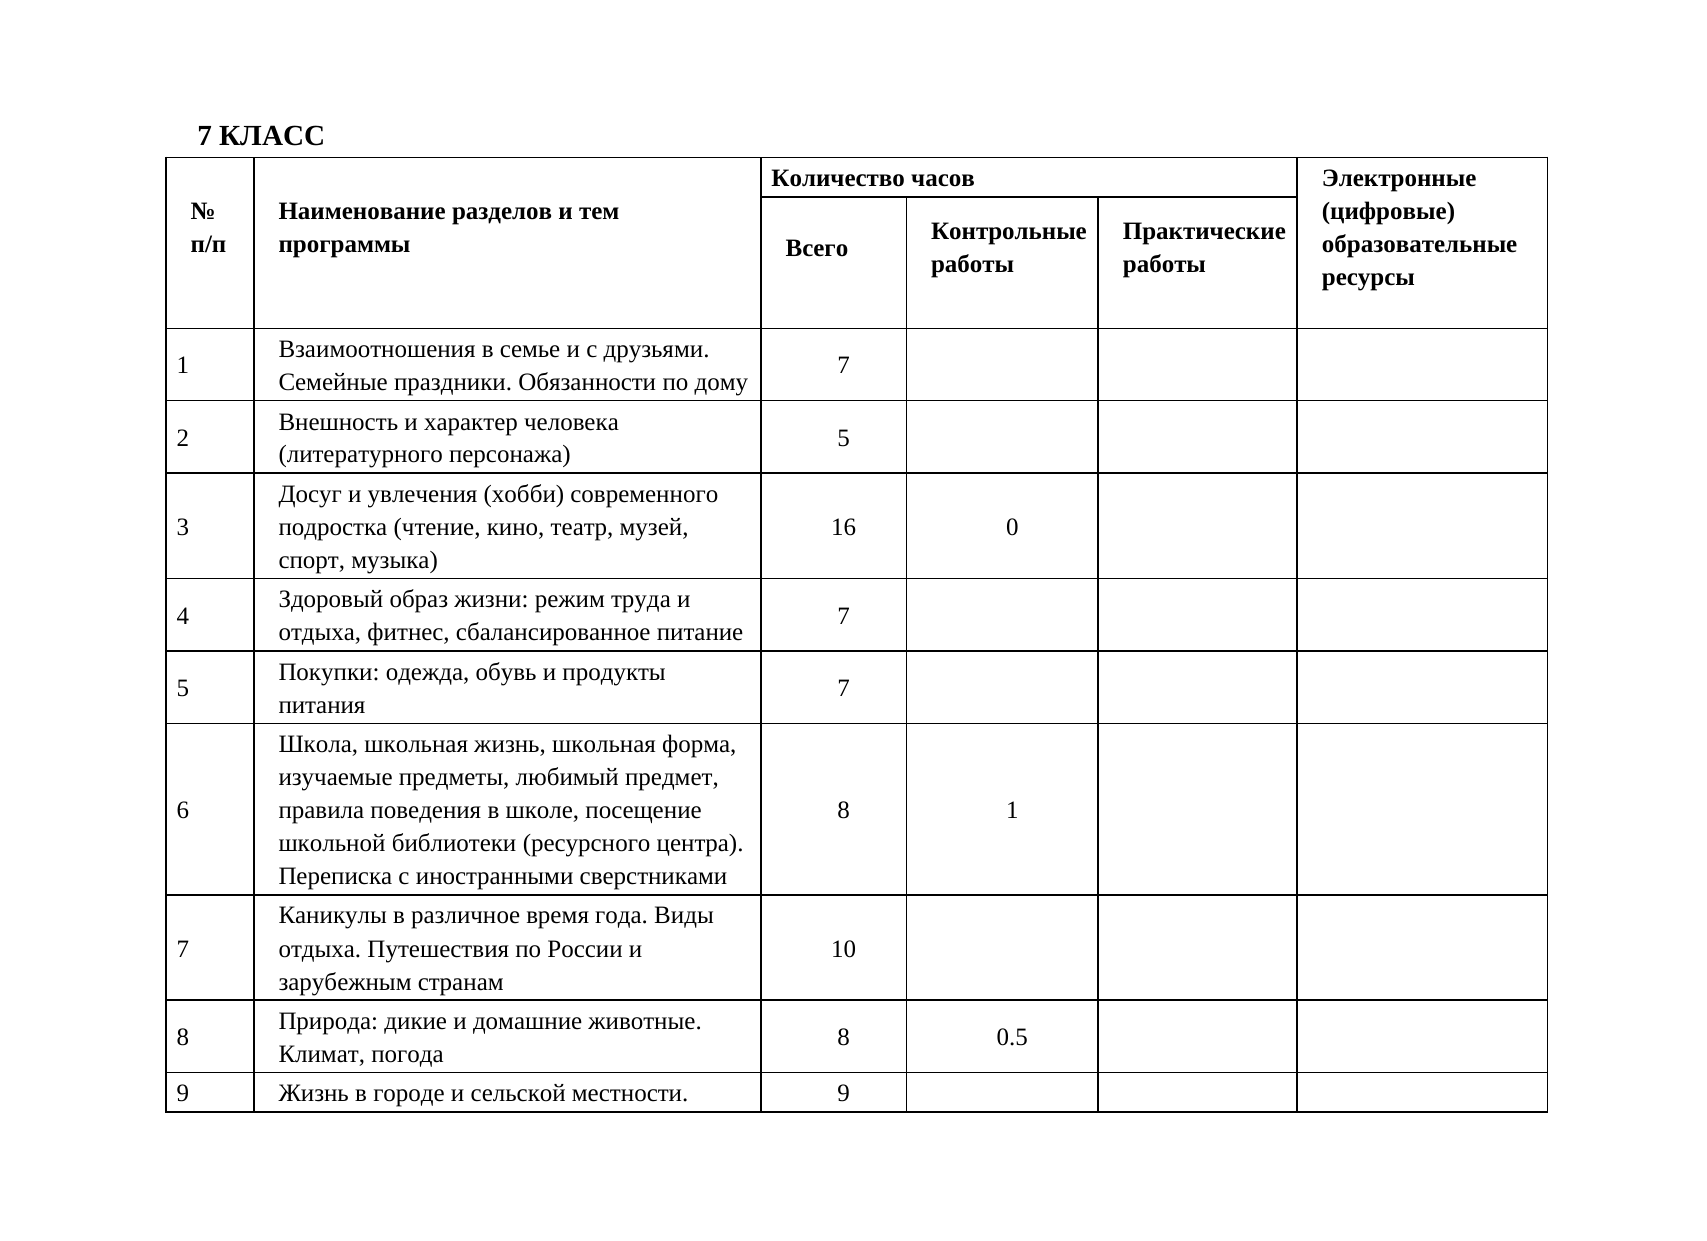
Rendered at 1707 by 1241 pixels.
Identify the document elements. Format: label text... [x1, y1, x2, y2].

table_cell Каникулы в различное время года. Виды отдыха. Путешествия по России и зарубежным странам [255, 896, 760, 999]
table_cell [1298, 329, 1547, 400]
table_header Наименование разделов и тем программы [255, 158, 760, 327]
table_cell Досуг и увлечения (хобби) современного подростка (чтение, кино, театр, музей, спорт, музыка) [255, 474, 760, 578]
table_header № п/п [167, 158, 253, 327]
table_cell 8 [762, 1001, 906, 1072]
table_cell 7 [762, 579, 906, 650]
table_cell [907, 401, 1097, 472]
table_cell [1298, 1001, 1547, 1072]
table_cell 0 [907, 474, 1097, 578]
table_cell [1099, 401, 1296, 472]
table_cell [1099, 896, 1296, 999]
table_cell 9 [762, 1073, 906, 1111]
table_cell 16 [762, 474, 906, 578]
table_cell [255, 1073, 760, 1111]
table_cell 6 [167, 724, 253, 894]
table_cell Здоровый образ жизни: режим труда и отдыха, фитнес, сбалансированное питание [255, 579, 760, 650]
table_cell 9 [167, 1073, 253, 1111]
table_cell 8 [762, 724, 906, 894]
table_cell [907, 579, 1097, 650]
table_cell Контрольные работы [907, 198, 1097, 327]
table_cell 4 [167, 579, 253, 650]
table_cell [1298, 652, 1547, 722]
table_cell [1099, 1001, 1296, 1072]
table_cell [1298, 724, 1547, 894]
table_cell [907, 896, 1097, 999]
table_cell [907, 652, 1097, 722]
table_cell Всего [762, 198, 906, 327]
table_cell [1099, 329, 1296, 400]
table_cell [1099, 474, 1296, 578]
table_cell [907, 329, 1097, 400]
table_cell 5 [762, 401, 906, 472]
table_cell [1298, 401, 1547, 472]
table_cell 3 [167, 474, 253, 578]
table_cell Внешность и характер человека (литературного персонажа) [255, 401, 760, 472]
table_cell 7 [762, 329, 906, 400]
table_cell [1099, 1073, 1296, 1111]
table_cell [1099, 724, 1296, 894]
table_header Электронные (цифровые) образовательные ресурсы [1298, 158, 1547, 327]
table_cell Практические работы [1099, 198, 1296, 327]
table_cell 7 [167, 896, 253, 999]
table_cell Покупки: одежда, обувь и продукты питания [255, 652, 760, 722]
table_cell [1099, 652, 1296, 722]
text 7 КЛАСС [190, 118, 1618, 152]
table_cell 1 [167, 329, 253, 400]
table_cell [1298, 1073, 1547, 1111]
table_cell [1099, 579, 1296, 650]
table_cell [1298, 474, 1547, 578]
table_cell 10 [762, 896, 906, 999]
table_cell 1 [907, 724, 1097, 894]
table_cell 7 [762, 652, 906, 722]
table_cell Природа: дикие и домашние животные. Климат, погода [255, 1001, 760, 1072]
table_cell Взаимоотношения в семье и с друзьями. Семейные праздники. Обязанности по дому [255, 329, 760, 400]
table_cell 5 [167, 652, 253, 722]
table_cell 2 [167, 401, 253, 472]
table_header Количество часов [762, 158, 1296, 196]
table_cell [1298, 579, 1547, 650]
table_cell [1298, 896, 1547, 999]
table_cell Школа, школьная жизнь, школьная форма, изучаемые предметы, любимый предмет, правила поведения в школе, посещение школьной библиотеки (ресурсного центра). Переписка с иностранными сверстниками [255, 724, 760, 894]
table_cell 8 [167, 1001, 253, 1072]
table_cell 0.5 [907, 1001, 1097, 1072]
table_cell [907, 1073, 1097, 1111]
